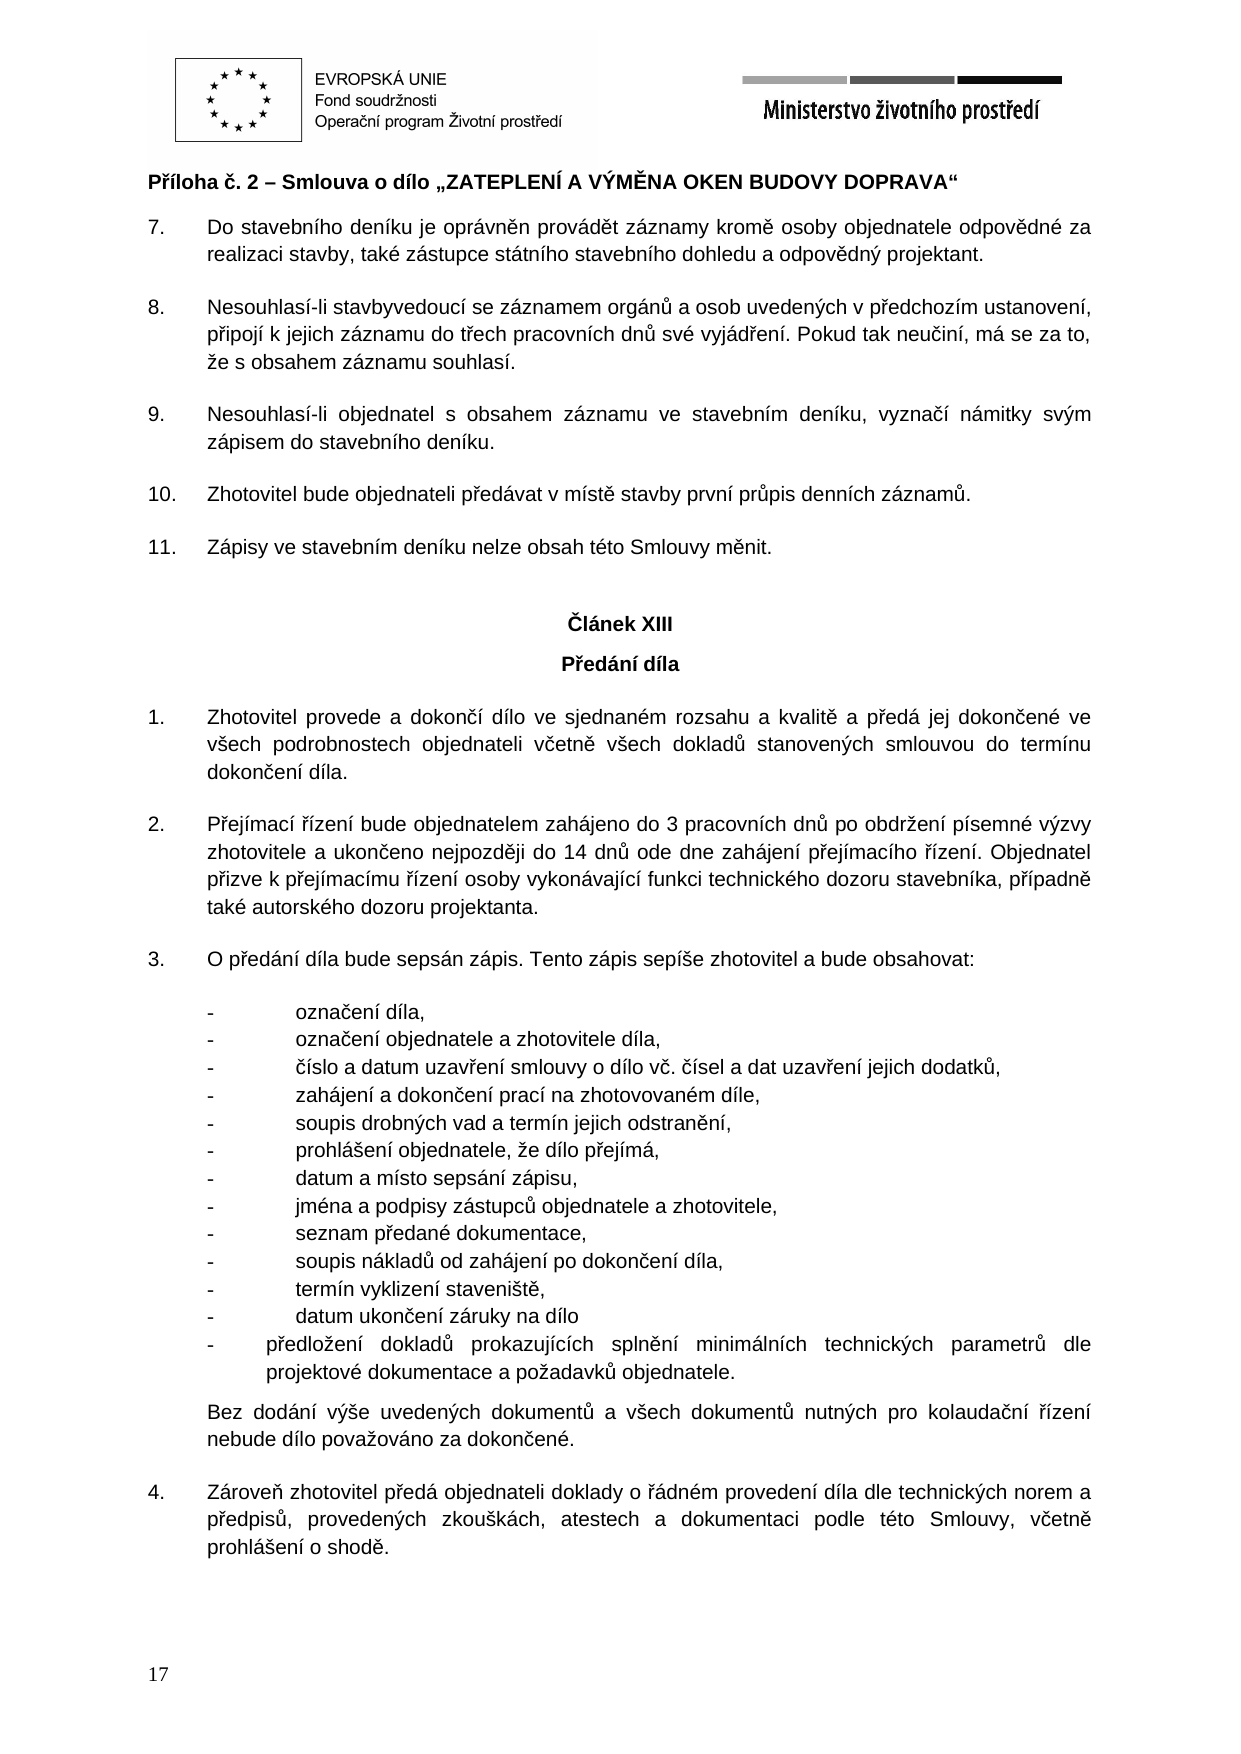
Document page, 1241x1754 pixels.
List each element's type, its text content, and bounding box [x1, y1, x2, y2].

list Do stavebního deníku je oprávněn provádět záznamy kromě osoby objednatele odpovědné za realizaci stavby, také zástupce státního stavebního dohledu a odpovědný projektant. [148, 214, 1093, 266]
list jména a podpisy zástupců objednatele a zhotovitele, [207, 1193, 1093, 1218]
list Zhotovitel provede a dokončí dílo ve sjednaném rozsahu a kvalitě a předá jej dokončené ve všech podrobnostech objednateli včetně všech dokladů stanovených smlouvou do termínu dokončení díla. [148, 704, 1093, 783]
list Nesouhlasí-li stavbyvedoucí se záznamem orgánů a osob uvedených v předchozím ustanovení, připojí k jejich záznamu do třech pracovních dnů své vyjádření. Pokud tak neučiní, má se za to, že s obsahem záznamu souhlasí. [148, 294, 1093, 373]
list předložení dokladů prokazujících splnění minimálních technických parametrů dle projektové dokumentace a požadavků objednatele. [207, 1332, 1093, 1384]
list Zápisy ve stavebním deníku nelze obsah této Smlouvy měnit. [148, 534, 1093, 558]
picture [147, 30, 598, 170]
list označení objednatele a zhotovitele díla, [207, 1027, 1093, 1051]
list datum a místo sepsání zápisu, [207, 1166, 1093, 1190]
list datum ukončení záruky na dílo [207, 1304, 1093, 1328]
list soupis nákladů od zahájení po dokončení díla, [207, 1249, 1093, 1273]
list soupis drobných vad a termín jejich odstranění, [207, 1110, 1093, 1134]
list termín vyklizení staveniště, [207, 1277, 1093, 1301]
list seznam předané dokumentace, [207, 1221, 1093, 1245]
list Zhotovitel bude objednateli předávat v místě stavby první průpis denních záznamů. [148, 482, 1093, 506]
text Článek XIII [148, 612, 1093, 636]
list označení díla, [207, 999, 1093, 1024]
list zahájení a dokončení prací na zhotovovaném díle, [207, 1083, 1093, 1107]
picture [711, 29, 1093, 170]
list Přejímací řízení bude objednatelem zahájeno do 3 pracovních dnů po obdržení písemné výzvy zhotovitele a ukončeno nejpozději do 14 dnů ode dne zahájení přejímacího řízení. Objednatel přizve k přejímacímu řízení osoby vykonávající funkci technického dozoru stavebníka, případně také autorského dozoru projektanta. [148, 812, 1093, 918]
text Bez dodání výše uvedených dokumentů a všech dokumentů nutných pro kolaudační řízení nebude dílo považováno za dokončené. [207, 1400, 1093, 1451]
list prohlášení objednatele, že dílo přejímá, [207, 1138, 1093, 1162]
list číslo a datum uzavření smlouvy o dílo vč. čísel a dat uzavření jejich dodatků, [207, 1055, 1093, 1079]
text Předání díla [148, 652, 1093, 676]
list Zároveň zhotovitel předá objednateli doklady o řádném provedení díla dle technických norem a předpisů, provedených zkouškách, atestech a dokumentaci podle této Smlouvy, včetně prohlášení o shodě. [148, 1480, 1093, 1559]
list Nesouhlasí-li objednatel s obsahem záznamu ve stavebním deníku, vyznačí námitky svým zápisem do stavebního deníku. [148, 402, 1093, 453]
list O předání díla bude sepsán zápis. Tento zápis sepíše zhotovitel a bude obsahovat: [148, 947, 1093, 971]
